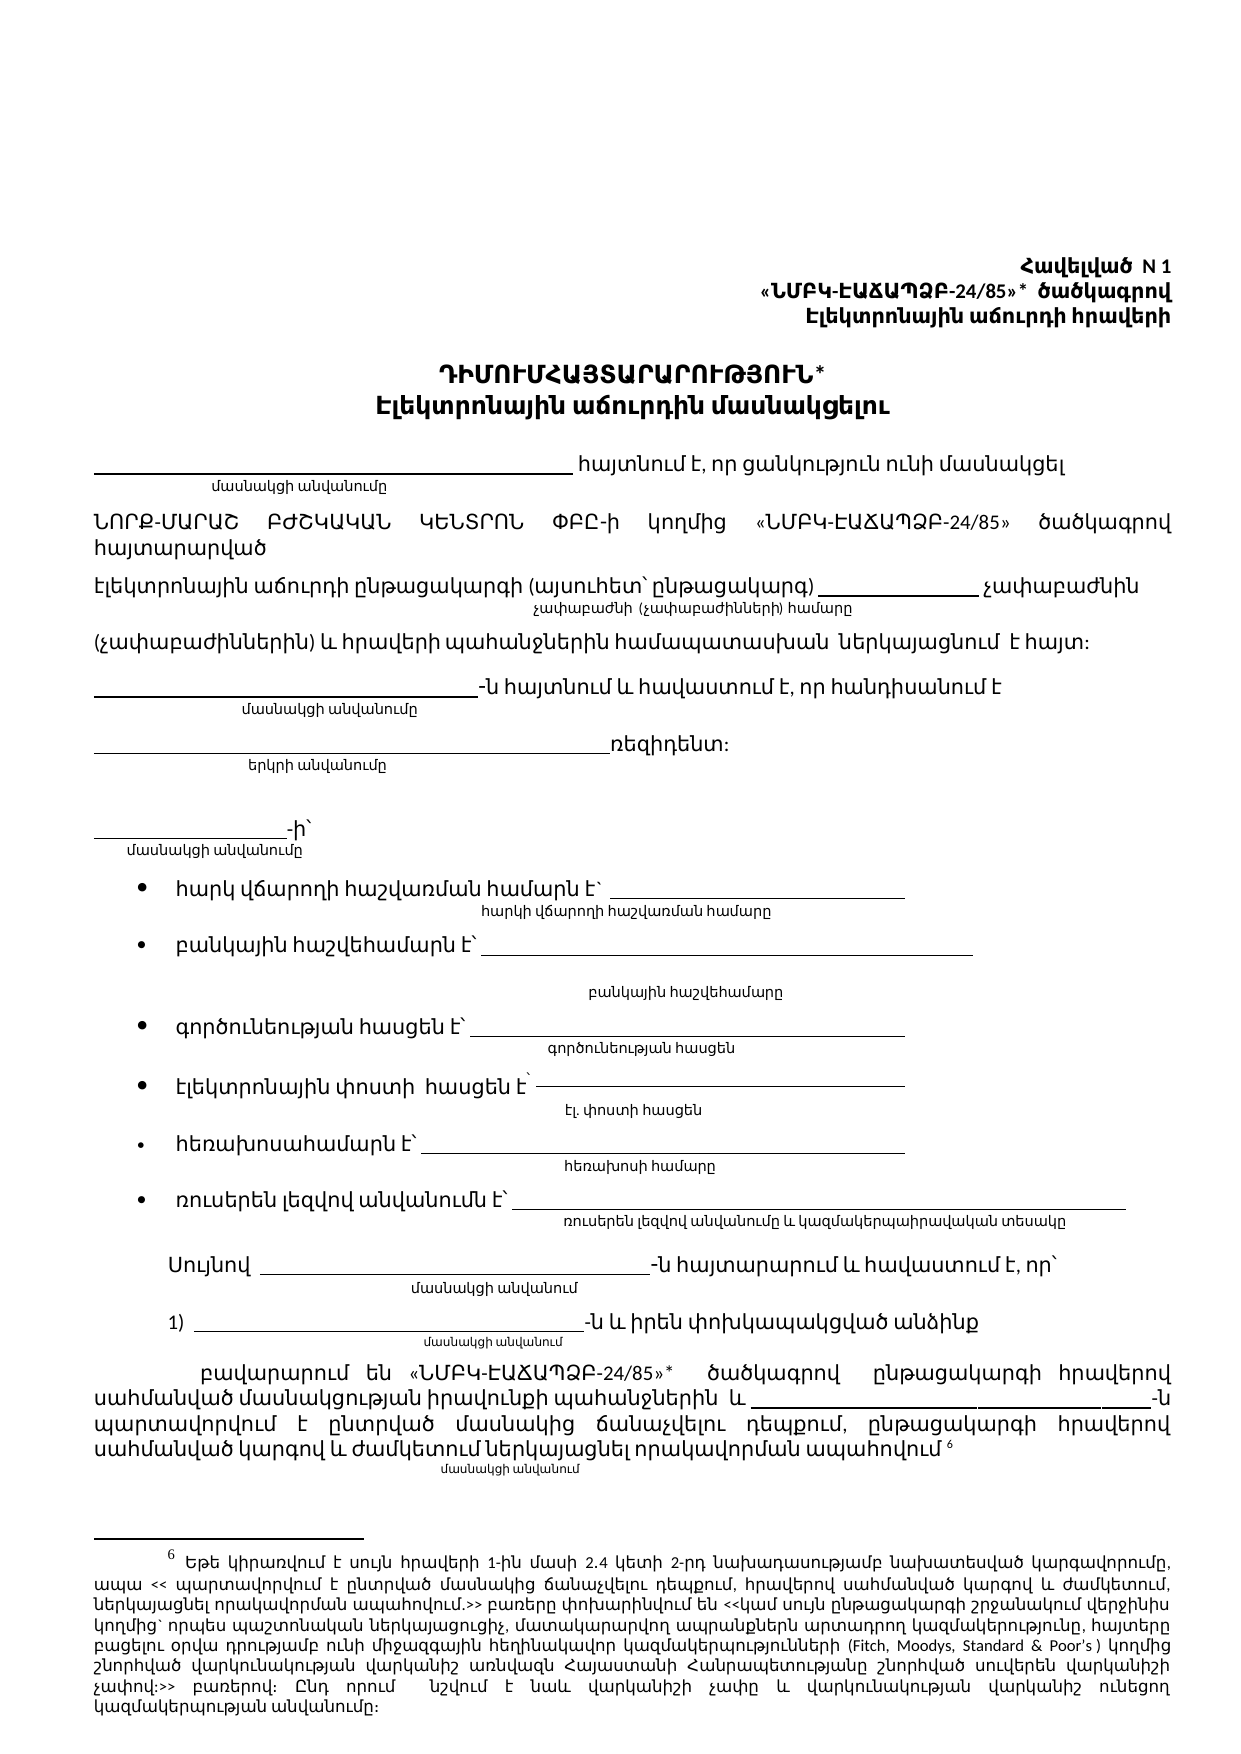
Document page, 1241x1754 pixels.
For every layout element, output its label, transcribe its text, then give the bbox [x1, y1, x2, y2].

list բանկային հաշվեհամարն է՝ [138, 933, 1171, 983]
text -ի՝ [94, 816, 1171, 841]
text գործունեության հասցեն [94, 1040, 1171, 1070]
text (չափաբաժիններին) և հրավերի պահանջներին համապատասխան ներկայացնում է հայտ: [94, 629, 1171, 655]
list էլեկտրոնային փոստի հասցեն է՝ [138, 1070, 1171, 1101]
text էլ. փոստի հասցեն [94, 1101, 1171, 1131]
text ՆՈՐՔ-ՄԱՐԱՇ ԲԺՇԿԱԿԱՆ ԿԵՆՏՐՈՆ ՓԲԸ-ի կողմից «ՆՄԲԿ-ԷԱՃԱՊՁԲ-24/85» ծածկագրով հայտարարված [94, 507, 1171, 561]
text մասնակցի անվանում [94, 1335, 1171, 1360]
text «ՆՄԲԿ-ԷԱՃԱՊՁԲ-24/85»* ծածկագրով [94, 278, 1171, 304]
text Էլեկտրոնային աճուրդի հրավերի [94, 304, 1171, 329]
list ռուսերեն լեզվով անվանումն է՝ [138, 1187, 1171, 1213]
text ԴԻՄՈՒՄՀԱՅՏԱՐԱՐՈՒԹՅՈՒՆ* [94, 360, 1171, 390]
text հայտնում է, որ ցանկություն ունի մասնակցել [94, 451, 1171, 477]
text Սույնով -ն հայտարարում և հավաստում է, որ՝ [94, 1248, 1171, 1279]
list հեռախոսահամարն է՝ [138, 1131, 1171, 1157]
subtitle Էլեկտրոնային աճուրդին մասնակցելու [94, 390, 1171, 421]
text հարկի վճարողի հաշվառման համարը [94, 902, 1171, 933]
text չափաբաժնի (չափաբաժինների) համարը [94, 599, 1171, 629]
text հեռախոսի համարը [462, 1157, 1171, 1187]
text մասնակցի անվանումը [94, 477, 1171, 507]
text բանկային հաշվեհամարը [94, 983, 1171, 1014]
text երկրի անվանումը [94, 756, 1171, 787]
text -ն հայտնում և հավաստում է, որ հանդիսանում է [94, 670, 1171, 701]
text Հավելված N 1 [94, 253, 1171, 278]
text մասնակցի անվանում [94, 1462, 1171, 1487]
text մասնակցի անվանումը [94, 841, 1171, 872]
text ռուսերեն լեզվով անվանումը և կազմակերպաիրավական տեսակը [94, 1213, 1171, 1243]
text 1) -ն և իրեն փոխկապակցված անձինք [94, 1309, 1171, 1335]
text մասնակցի անվանում [94, 1279, 1171, 1309]
text մասնակցի անվանումը [94, 701, 1171, 731]
list հարկ վճարողի հաշվառման համարն է` [138, 872, 1171, 902]
text էլեկտրոնային աճուրդի ընթացակարգի (այսուհետ՝ ընթացակարգ) չափաբաժնին [94, 573, 1171, 599]
text բավարարում են «ՆՄԲԿ-ԷԱՃԱՊՁԲ-24/85»* ծածկագրով ընթացակարգի հրավերով սահմանված մասնակցության իրավունքի պահանջներին և -ն պարտավորվում է ընտրված մասնակից ճանաչվելու դեպքում, ընթացակարգի հրավերով սահմանված կարգով և ժամկետում ներկայացնել որակավորման ապահովում [94, 1360, 1171, 1462]
text ռեզիդենտ: [94, 731, 1171, 756]
list գործունեության հասցեն է՝ [138, 1014, 1171, 1040]
